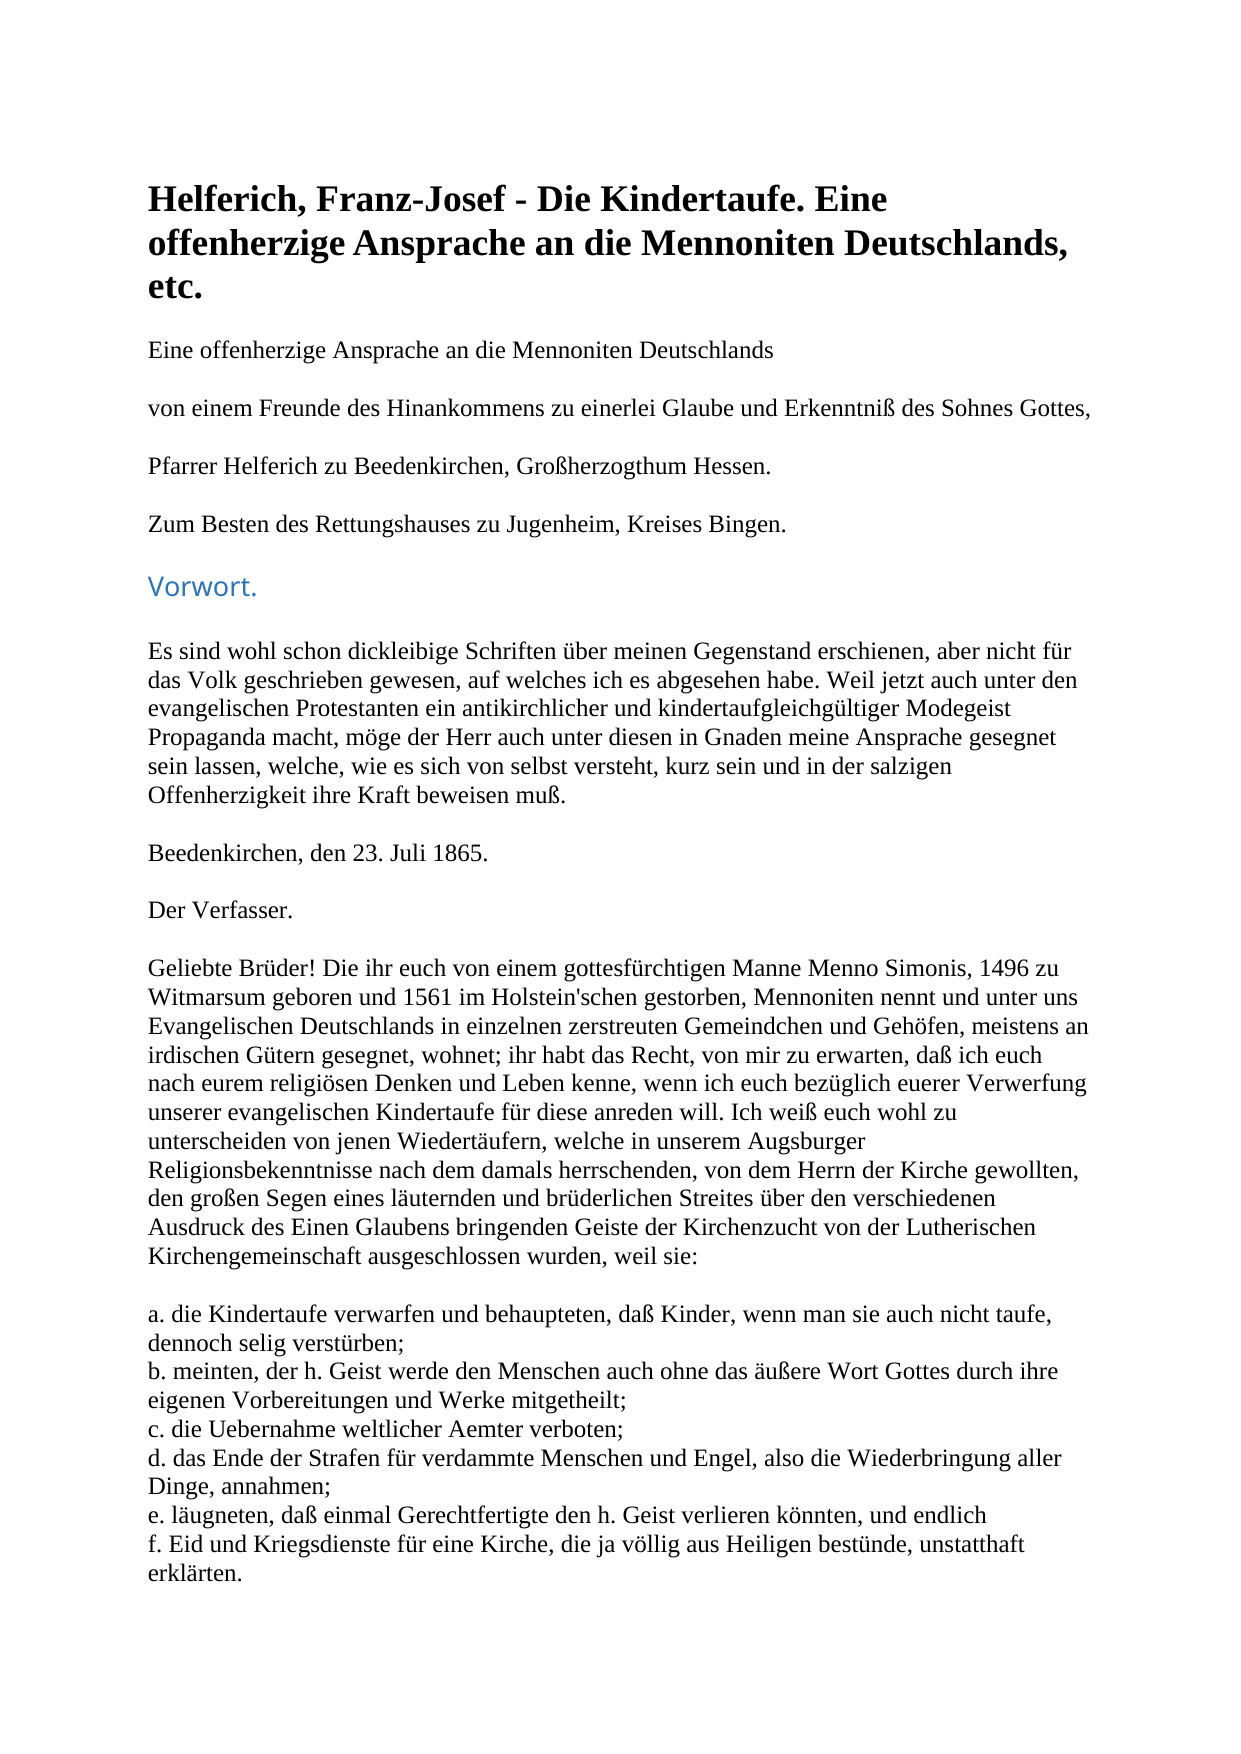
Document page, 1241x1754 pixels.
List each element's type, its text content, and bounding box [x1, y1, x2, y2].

text Beedenkirchen, den 23. Juli 1865. [148, 838, 1093, 866]
subtitle Helferich, Franz-Josef - Die Kindertaufe. Eine offenherzige Ansprache an die Mennoniten Deutschlands, etc. [148, 177, 1093, 306]
text Geliebte Brüder! Die ihr euch von einem gottesfürchtigen Manne Menno Simonis, 1496 zu Witmarsum geboren und 1561 im Holstein'schen gestorben, Mennoniten nennt und unter uns Evangelischen Deutschlands in einzelnen zerstreuten Gemeindchen und Gehöfen, meistens an irdischen Gütern gesegnet, wohnet; ihr habt das Recht, von mir zu erwarten, daß ich euch nach eurem religiösen Denken und Leben kenne, wenn ich euch bezüglich euerer Verwerfung unserer evangelischen Kindertaufe für diese anreden will. Ich weiß euch wohl zu unterscheiden von jenen Wiedertäufern, welche in unserem Augsburger Religionsbekenntnisse nach dem damals herrschenden, von dem Herrn der Kirche gewollten, den großen Segen eines läuternden und brüderlichen Streites über den verschiedenen Ausdruck des Einen Glaubens bringenden Geiste der Kirchenzucht von der Lutherischen Kirchengemeinschaft ausgeschlossen wurden, weil sie: [148, 953, 1093, 1270]
text a. die Kindertaufe verwarfen und behaupteten, daß Kinder, wenn man sie auch nicht taufe, dennoch selig verstürben; b. meinten, der h. Geist werde den Menschen auch ohne das äußere Wort Gottes durch ihre eigenen Vorbereitungen und Werke mitgetheilt; c. die Uebernahme weltlicher Aemter verboten; d. das Ende der Strafen für verdammte Menschen und Engel, also die Wiederbringung aller Dinge, annahmen; e. läugneten, daß einmal Gerechtfertigte den h. Geist verlieren könnten, und endlich f. Eid und Kriegsdienste für eine Kirche, die ja völlig aus Heiligen bestünde, unstatthaft erklärten. [148, 1299, 1093, 1586]
text Eine offenherzige Ansprache an die Mennoniten Deutschlands [148, 335, 1093, 364]
subtitle Vorwort. [148, 567, 1093, 604]
text Zum Besten des Rettungshauses zu Jugenheim, Kreises Bingen. [148, 509, 1093, 538]
text Der Verfasser. [148, 896, 1093, 924]
text Es sind wohl schon dickleibige Schriften über meinen Gegenstand erschienen, aber nicht für das Volk geschrieben gewesen, auf welches ich es abgesehen habe. Weil jetzt auch unter den evangelischen Protestanten ein antikirchlicher und kindertaufgleichgültiger Modegeist Propaganda macht, möge der Herr auch unter diesen in Gnaden meine Ansprache gesegnet sein lassen, welche, wie es sich von selbst versteht, kurz sein und in der salzigen Offenherzigkeit ihre Kraft beweisen muß. [148, 636, 1093, 808]
text von einem Freunde des Hinankommens zu einerlei Glaube und Erkenntniß des Sohnes Gottes, [148, 393, 1093, 422]
text Pfarrer Helferich zu Beedenkirchen, Großherzogthum Hessen. [148, 451, 1093, 480]
